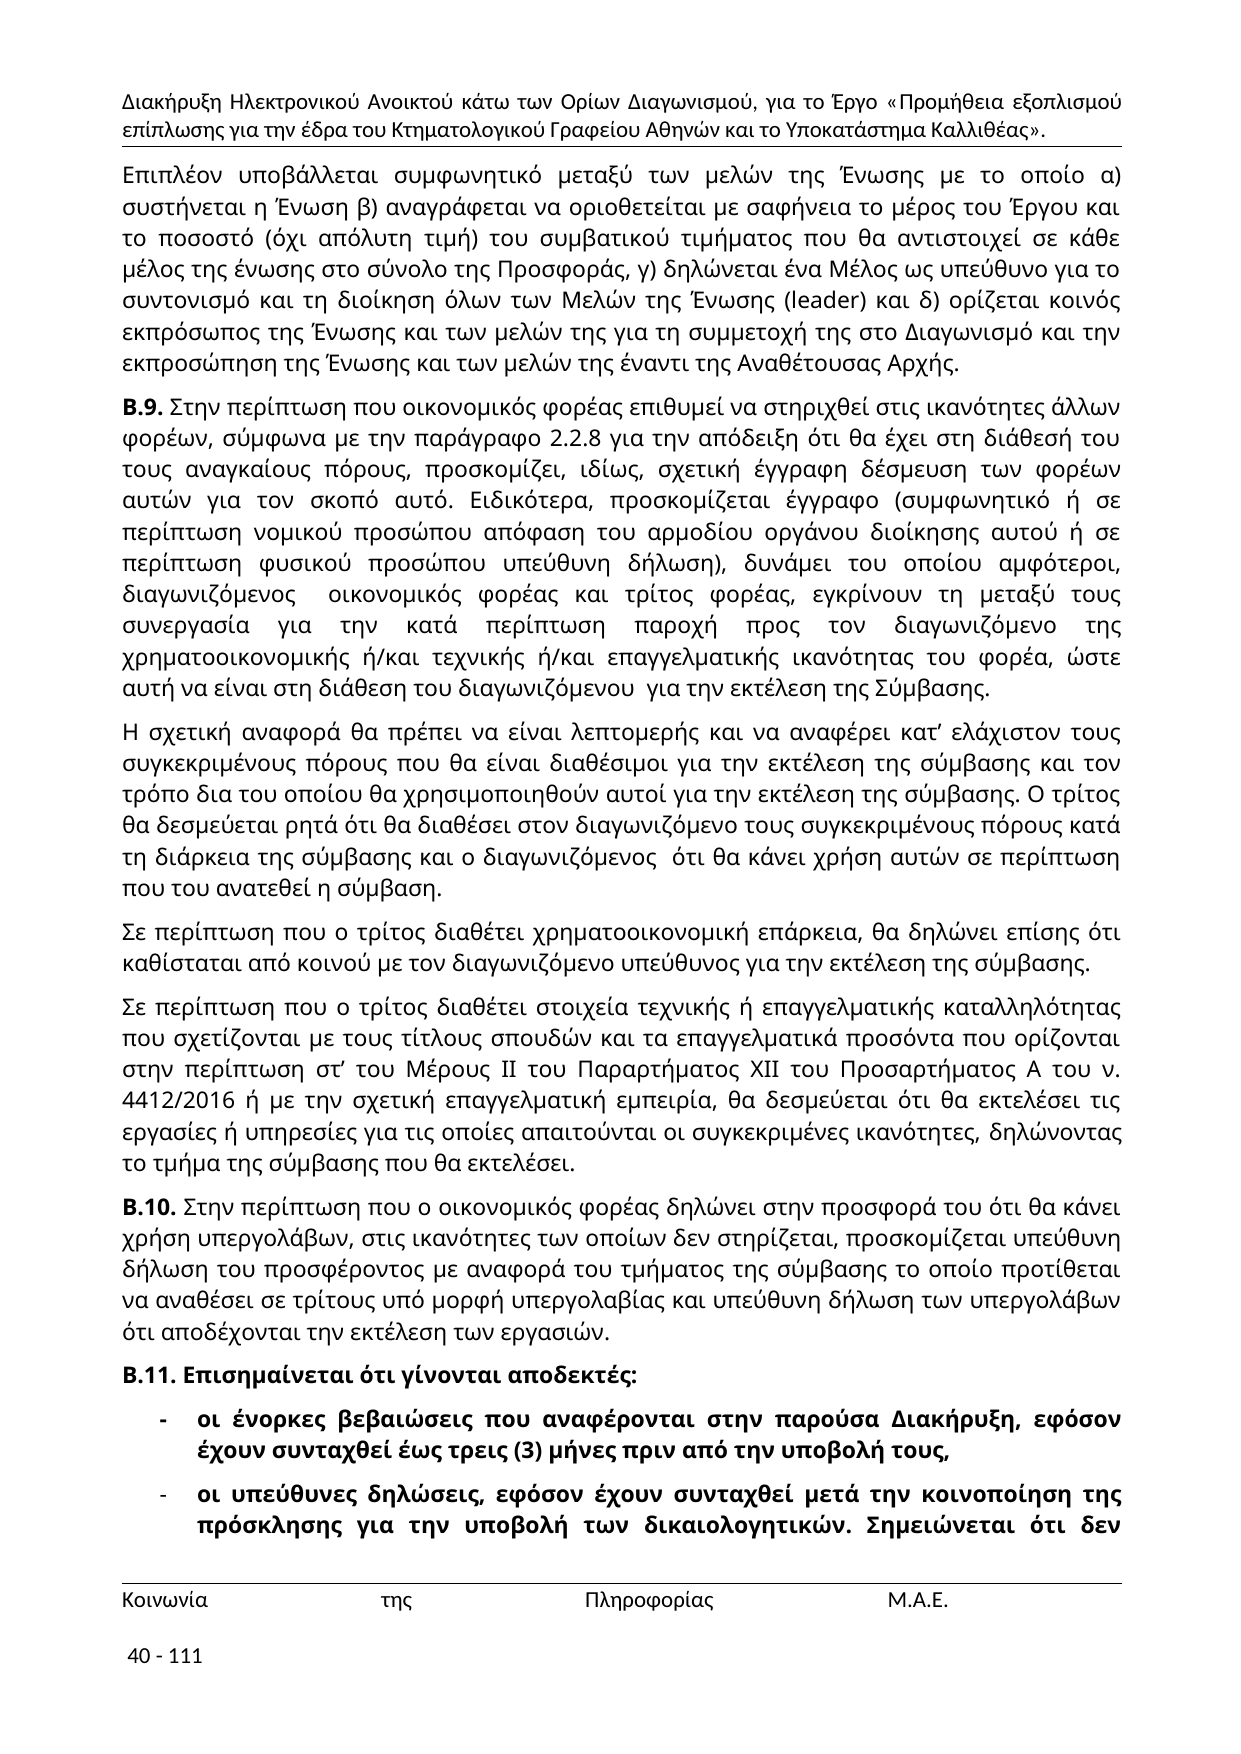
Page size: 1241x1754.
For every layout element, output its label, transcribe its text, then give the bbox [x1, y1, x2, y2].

text Β.9. Στην περίπτωση που οικονομικός φορέας επιθυμεί να στηριχθεί στις ικανότητες άλλων φορέων, σύμφωνα με την παράγραφο 2.2.8 για την απόδειξη ότι θα έχει στη διάθεσή του τους αναγκαίους πόρους, προσκομίζει, ιδίως, σχετική έγγραφη δέσμευση των φορέων αυτών για τον σκοπό αυτό. Ειδικότερα, προσκομίζεται έγγραφο (συμφωνητικό ή σε περίπτωση νομικού προσώπου απόφαση του αρμοδίου οργάνου διοίκησης αυτού ή σε περίπτωση φυσικού προσώπου υπεύθυνη δήλωση), δυνάμει του οποίου αμφότεροι, διαγωνιζόμενος οικονομικός φορέας και τρίτος φορέας, εγκρίνουν τη μεταξύ τους συνεργασία για την κατά περίπτωση παροχή προς τον διαγωνιζόμενο της χρηματοοικονομικής ή/και τεχνικής ή/και επαγγελματικής ικανότητας του φορέα, ώστε αυτή να είναι στη διάθεση του διαγωνιζόμενου για την εκτέλεση της Σύμβασης. [122, 390, 1122, 703]
text Β.11. Επισημαίνεται ότι γίνονται αποδεκτές: [122, 1359, 1122, 1390]
text Η σχετική αναφορά θα πρέπει να είναι λεπτομερής και να αναφέρει κατ’ ελάχιστον τους συγκεκριμένους πόρους που θα είναι διαθέσιμοι για την εκτέλεση της σύμβασης και τον τρόπο δια του οποίου θα χρησιμοποιηθούν αυτοί για την εκτέλεση της σύμβασης. Ο τρίτος θα δεσμεύεται ρητά ότι θα διαθέσει στον διαγωνιζόμενο τους συγκεκριμένους πόρους κατά τη διάρκεια της σύμβασης και ο διαγωνιζόμενος ότι θα κάνει χρήση αυτών σε περίπτωση που του ανατεθεί η σύμβαση. [122, 715, 1122, 903]
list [159, 1478, 1122, 1540]
text Σε περίπτωση που ο τρίτος διαθέτει στοιχεία τεχνικής ή επαγγελματικής καταλληλότητας που σχετίζονται με τους τίτλους σπουδών και τα επαγγελματικά προσόντα που ορίζονται στην περίπτωση στ’ του Μέρους ΙΙ του Παραρτήματος ΧΙΙ του Προσαρτήματος Α του ν. 4412/2016 ή με την σχετική επαγγελματική εμπειρία, θα δεσμεύεται ότι θα εκτελέσει τις εργασίες ή υπηρεσίες για τις οποίες απαιτούνται οι συγκεκριμένες ικανότητες, δηλώνοντας το τμήμα της σύμβασης που θα εκτελέσει. [122, 990, 1122, 1178]
text Επιπλέον υποβάλλεται συμφωνητικό μεταξύ των μελών της Ένωσης με το οποίο α) συστήνεται η Ένωση β) αναγράφεται να οριοθετείται με σαφήνεια το μέρος του Έργου και το ποσοστό (όχι απόλυτη τιμή) του συμβατικού τιμήματος που θα αντιστοιχεί σε κάθε μέλος της ένωσης στο σύνολο της Προσφοράς, γ) δηλώνεται ένα Μέλος ως υπεύθυνο για το συντονισμό και τη διοίκηση όλων των Μελών της Ένωσης (leader) και δ) ορίζεται κοινός εκπρόσωπος της Ένωσης και των μελών της για τη συμμετοχή της στο Διαγωνισμό και την εκπροσώπηση της Ένωσης και των μελών της έναντι της Αναθέτουσας Αρχής. [122, 159, 1122, 378]
text Β.10. Στην περίπτωση που ο οικονομικός φορέας δηλώνει στην προσφορά του ότι θα κάνει χρήση υπεργολάβων, στις ικανότητες των οποίων δεν στηρίζεται, προσκομίζεται υπεύθυνη δήλωση του προσφέροντος με αναφορά του τμήματος της σύμβασης το οποίο προτίθεται να αναθέσει σε τρίτους υπό μορφή υπεργολαβίας και υπεύθυνη δήλωση των υπεργολάβων ότι αποδέχονται την εκτέλεση των εργασιών. [122, 1190, 1122, 1347]
text Σε περίπτωση που ο τρίτος διαθέτει χρηματοοικονομική επάρκεια, θα δηλώνει επίσης ότι καθίσταται από κοινού με τον διαγωνιζόμενο υπεύθυνος για την εκτέλεση της σύμβασης. [122, 915, 1122, 978]
list οι ένορκες βεβαιώσεις που αναφέρονται στην παρούσα Διακήρυξη, εφόσον έχουν συνταχθεί έως τρεις (3) μήνες πριν από την υποβολή τους, [159, 1403, 1122, 1465]
